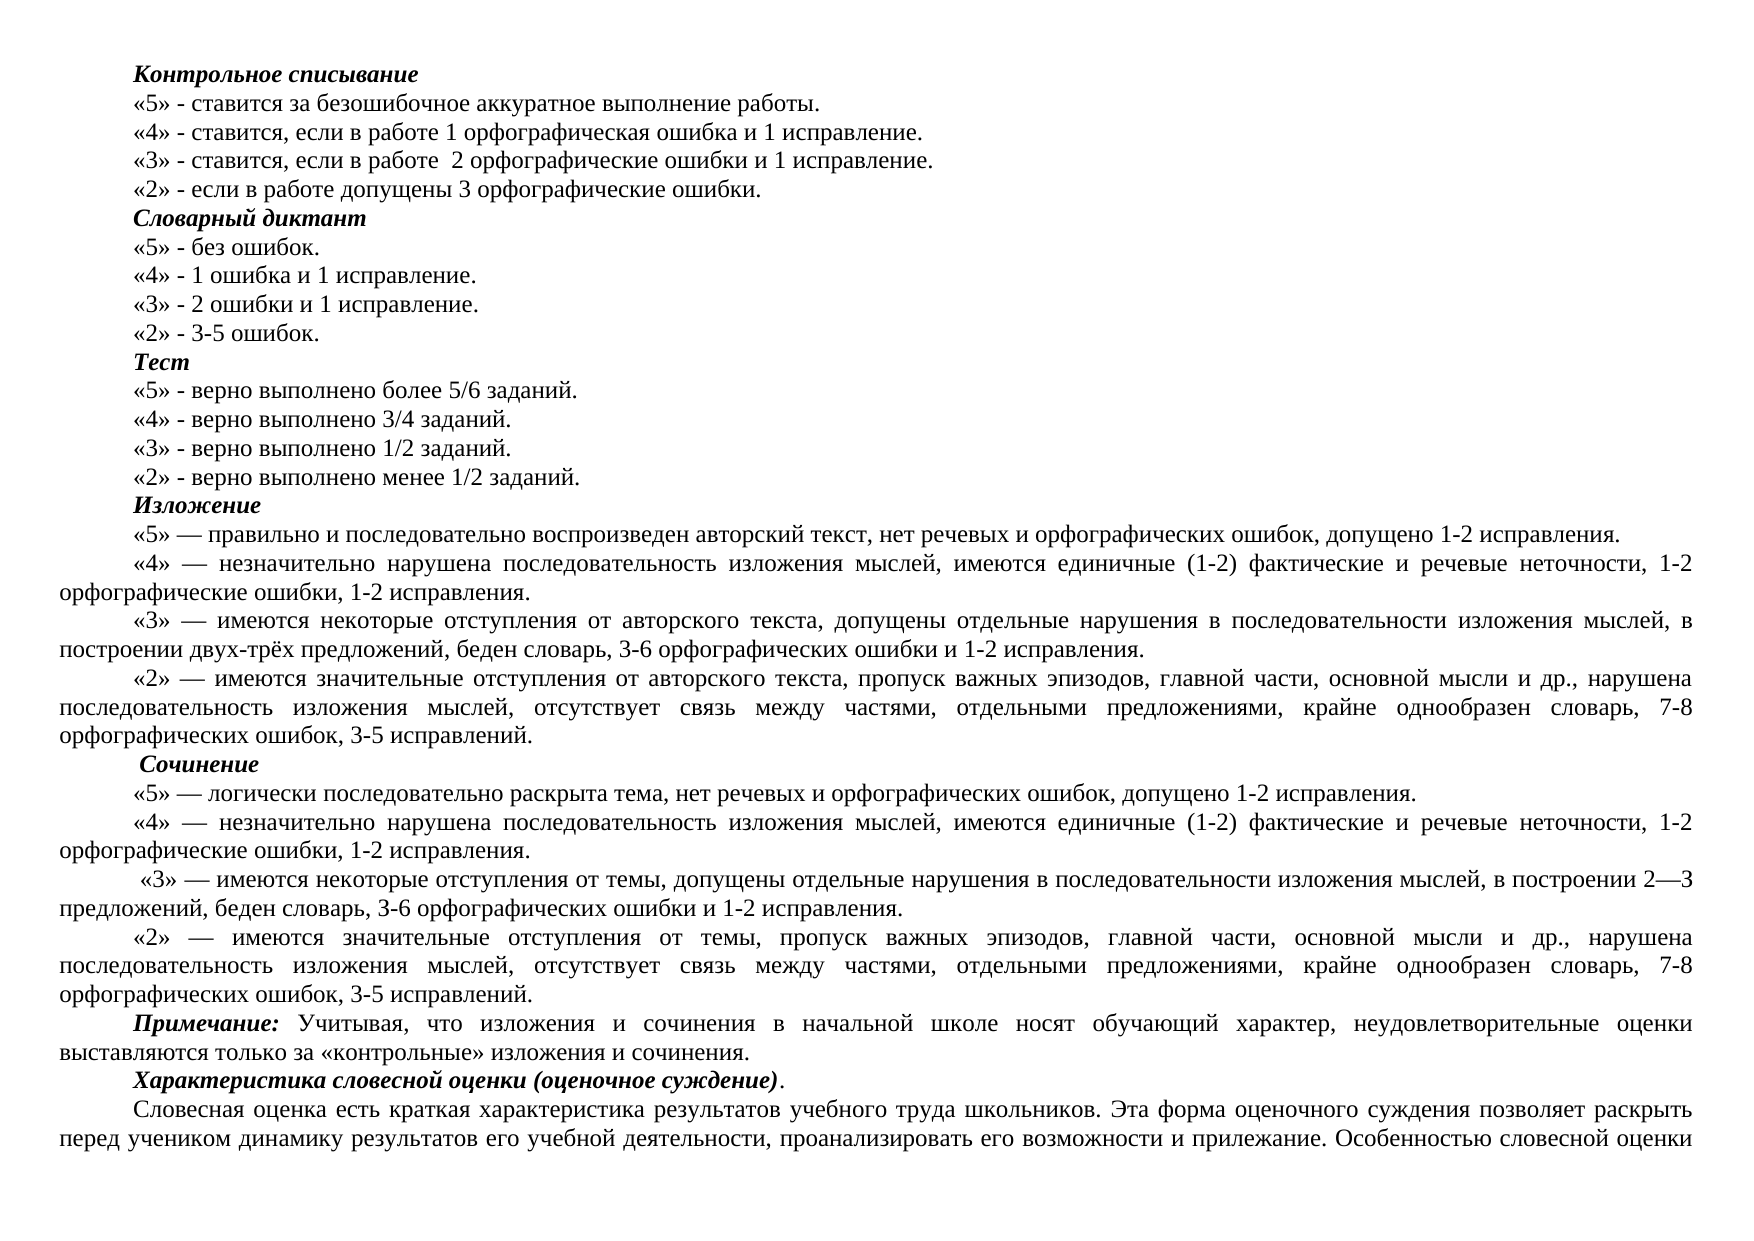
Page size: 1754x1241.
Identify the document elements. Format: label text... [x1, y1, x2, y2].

text «4» - ставится, если в работе 1 орфографическая ошибка и 1 исправление. [59, 117, 1695, 145]
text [59, 1094, 1695, 1152]
text «5» - без ошибок. [59, 232, 1695, 260]
text Контрольное списывание [59, 59, 1695, 88]
text Словарный диктант [59, 203, 1695, 232]
text «3» — имеются некоторые отступления от темы, допущены отдельные нарушения в последовательности изложения мыслей, в построении 2—З предложений, беден словарь, З-6 орфографических ошибки и 1-2 исправления. [59, 864, 1695, 922]
text «5» — правильно и последовательно воспроизведен авторский текст, нет речевых и орфографических ошибок, допущено 1-2 исправления. [59, 519, 1695, 548]
text «4» — незначительно нарушена последовательность изложения мыслей, имеются единичные (1-2) фактические и речевые неточности, 1-2 орфографические ошибки, 1-2 исправления. [59, 807, 1695, 864]
text «5» - верно выполнено более 5/6 заданий. [59, 375, 1695, 404]
text «5» — логически последовательно раскрыта тема, нет речевых и орфографических ошибок, допущено 1-2 исправления. [59, 778, 1695, 807]
text «2» - если в работе допущены 3 орфографические ошибки. [59, 174, 1695, 203]
text «2» — имеются значительные отступления от темы, пропуск важных эпизодов, главной части, основной мысли и др., нарушена последовательность изложения мыслей, отсутствует связь между частями, отдельными предложениями, крайне однообразен словарь, 7-8 орфографических ошибок, 3-5 исправлений. [59, 922, 1695, 1008]
text «4» - 1 ошибка и 1 исправление. [59, 260, 1695, 289]
text Тест [59, 347, 1695, 375]
text «3» - верно выполнено 1/2 заданий. [59, 433, 1695, 462]
text «2» — имеются значительные отступления от авторского текста, пропуск важных эпизодов, главной части, основной мысли и др., нарушена последовательность изложения мыслей, отсутствует связь между частями, отдельными предложениями, крайне однообразен словарь, 7-8 орфографических ошибок, 3-5 исправлений. [59, 663, 1695, 749]
text Характеристика словесной оценки (оценочное суждение). [59, 1065, 1695, 1094]
text «4» — незначительно нарушена последовательность изложения мыслей, имеются единичные (1-2) фактические и речевые неточности, 1-2 орфографические ошибки, 1-2 исправления. [59, 548, 1695, 605]
text «4» - верно выполнено 3/4 заданий. [59, 404, 1695, 433]
text «3» — имеются некоторые отступления от авторского текста, допущены отдельные нарушения в последовательности изложения мыслей, в построении двух-трёх предложений, беден словарь, 3-6 орфографических ошибки и 1-2 исправления. [59, 605, 1695, 663]
text «5» - ставится за безошибочное аккуратное выполнение работы. [59, 88, 1695, 117]
text Сочинение [59, 749, 1695, 778]
text «3» - 2 ошибки и 1 исправление. [59, 289, 1695, 318]
text «2» - 3-5 ошибок. [59, 318, 1695, 347]
text «3» - ставится, если в работе 2 орфографические ошибки и 1 исправление. [59, 145, 1695, 174]
text Изложение [59, 490, 1695, 519]
text Примечание: Учитывая, что изложения и сочинения в начальной школе носят обучающий характер, неудовлетворительные оценки выставляются только за «контрольные» изложения и сочинения. [59, 1008, 1695, 1065]
text «2» - верно выполнено менее 1/2 заданий. [59, 462, 1695, 490]
